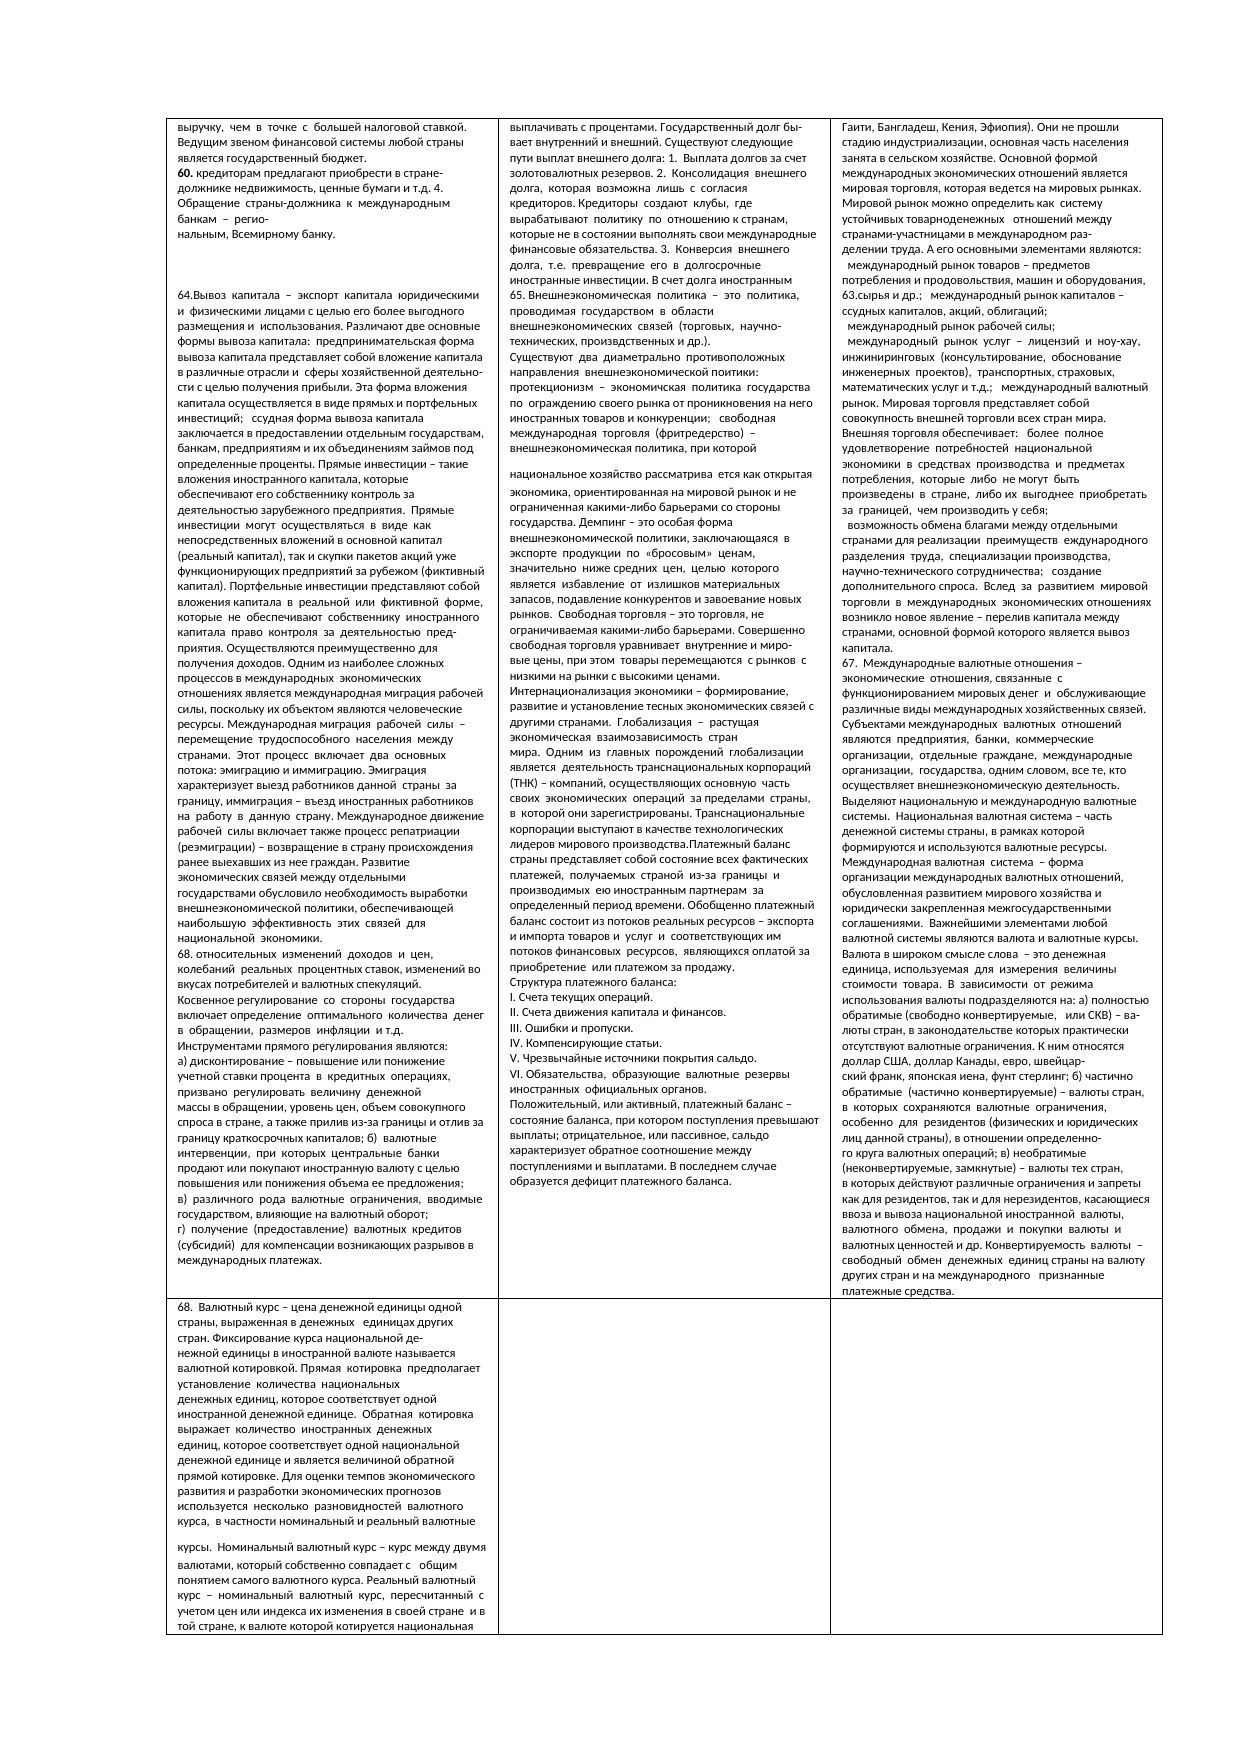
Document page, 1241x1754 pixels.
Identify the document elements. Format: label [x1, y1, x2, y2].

table_cell [499, 1299, 830, 1633]
table_cell [167, 1299, 498, 1633]
table_cell [499, 119, 830, 1298]
table_cell [831, 119, 1162, 1298]
table_cell [167, 119, 498, 1298]
table_cell [831, 1299, 1162, 1633]
